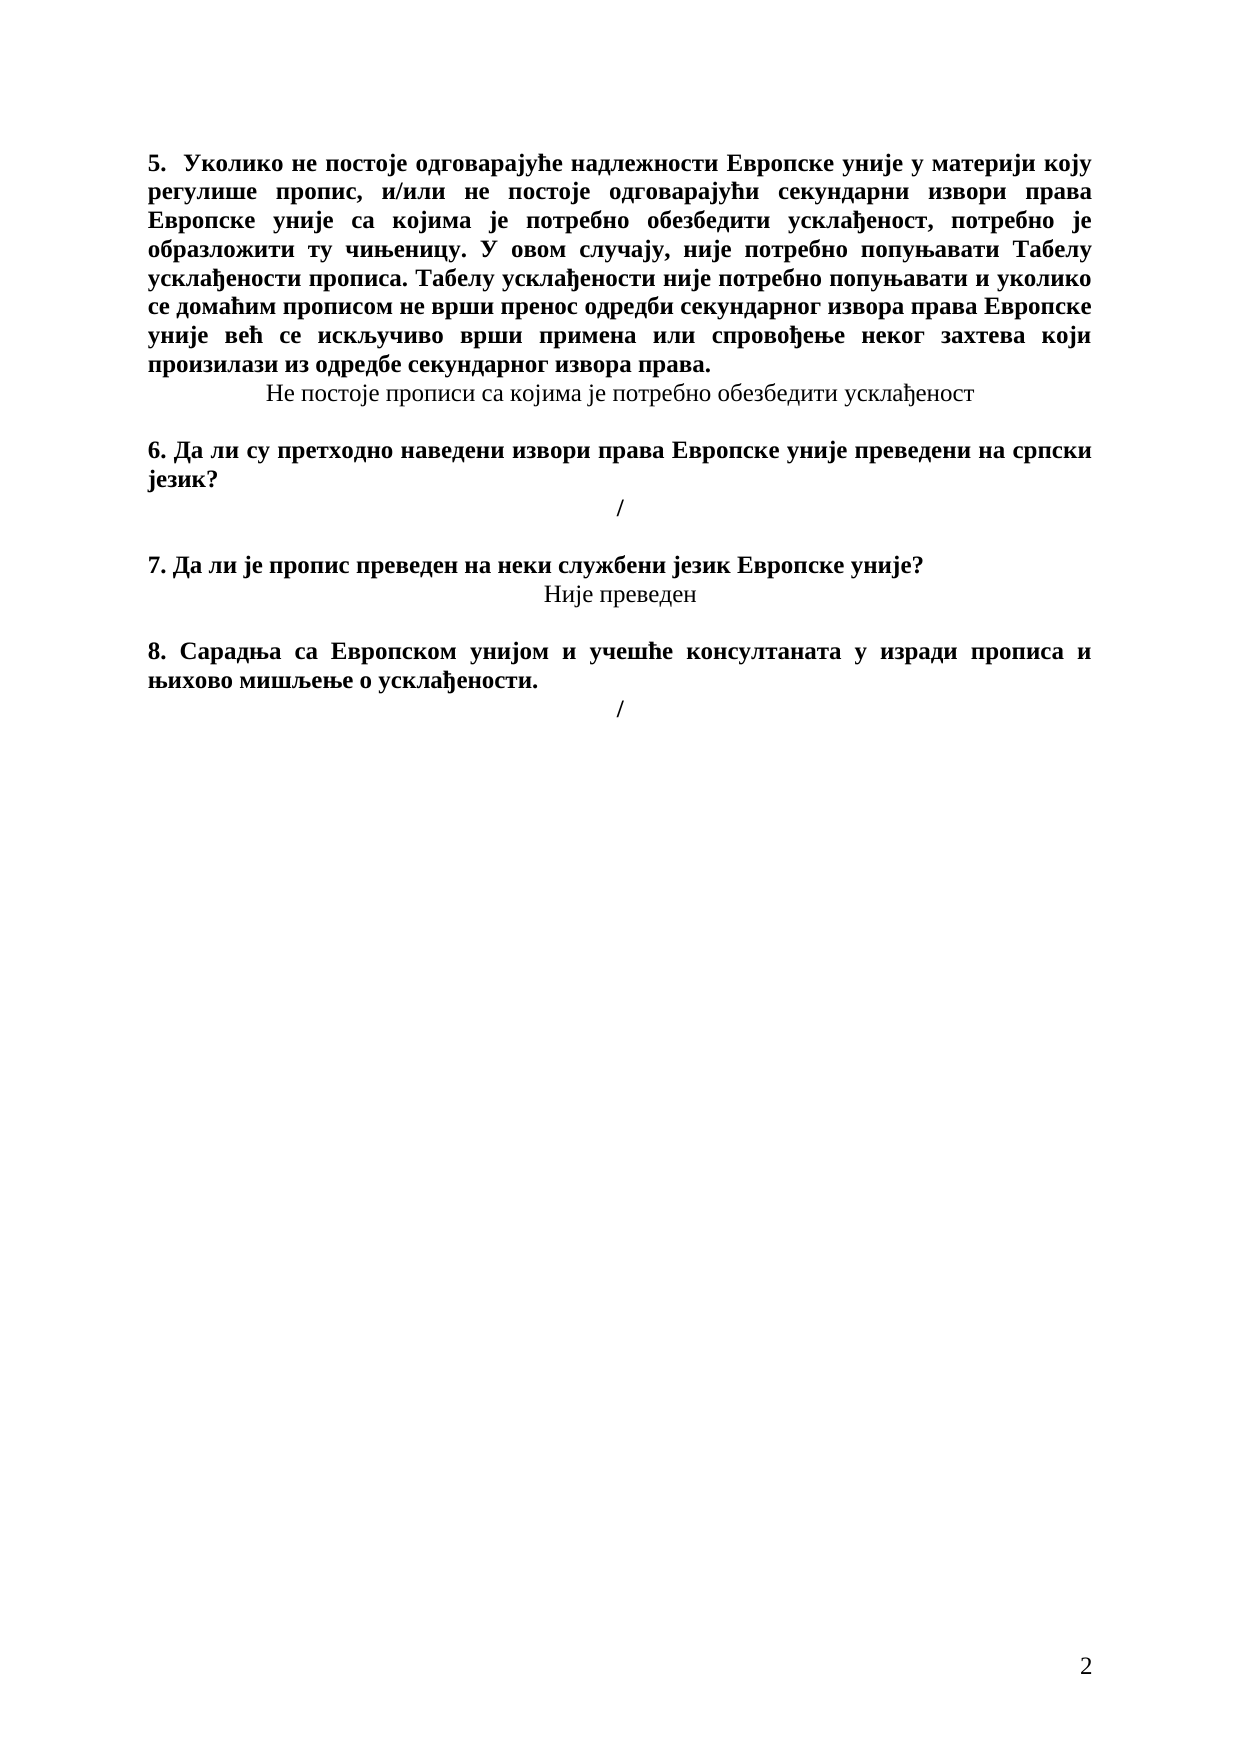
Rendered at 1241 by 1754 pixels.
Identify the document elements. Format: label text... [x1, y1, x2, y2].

text / [148, 493, 1093, 521]
text Није преведен [148, 579, 1093, 608]
text Не постоје прописи са којима је потребно обезбедити усклађеност [148, 378, 1093, 406]
text 6. Да ли су претходно наведени извори права Европске уније преведени на српски језик? [148, 435, 1093, 493]
text / [148, 694, 1093, 723]
text 5. Уколико не постоје одговарајуће надлежности Европске уније у материји коју регулише пропис, и/или не постоје одговарајући секундарни извори права Европске уније са којима је потребно обезбедити усклађеност, потребно је образложити ту чињеницу. У овом случају, није потребно попуњавати Табелу усклађености прописа. Табелу усклађености није потребно попуњавати и уколико се домаћим прописом не врши пренос одредби секундарног извора права Европске уније већ се искључиво врши примена или спровођење неког захтева који произилази из одредбе секундарног извора права. [148, 148, 1093, 378]
text 8. Сарадња са Европском унијом и учешће консултаната у изради прописа и њихово мишљење о усклађености. [148, 636, 1093, 694]
text 7. Да ли је пропис преведен на неки службени језик Европске уније? [148, 550, 1093, 579]
